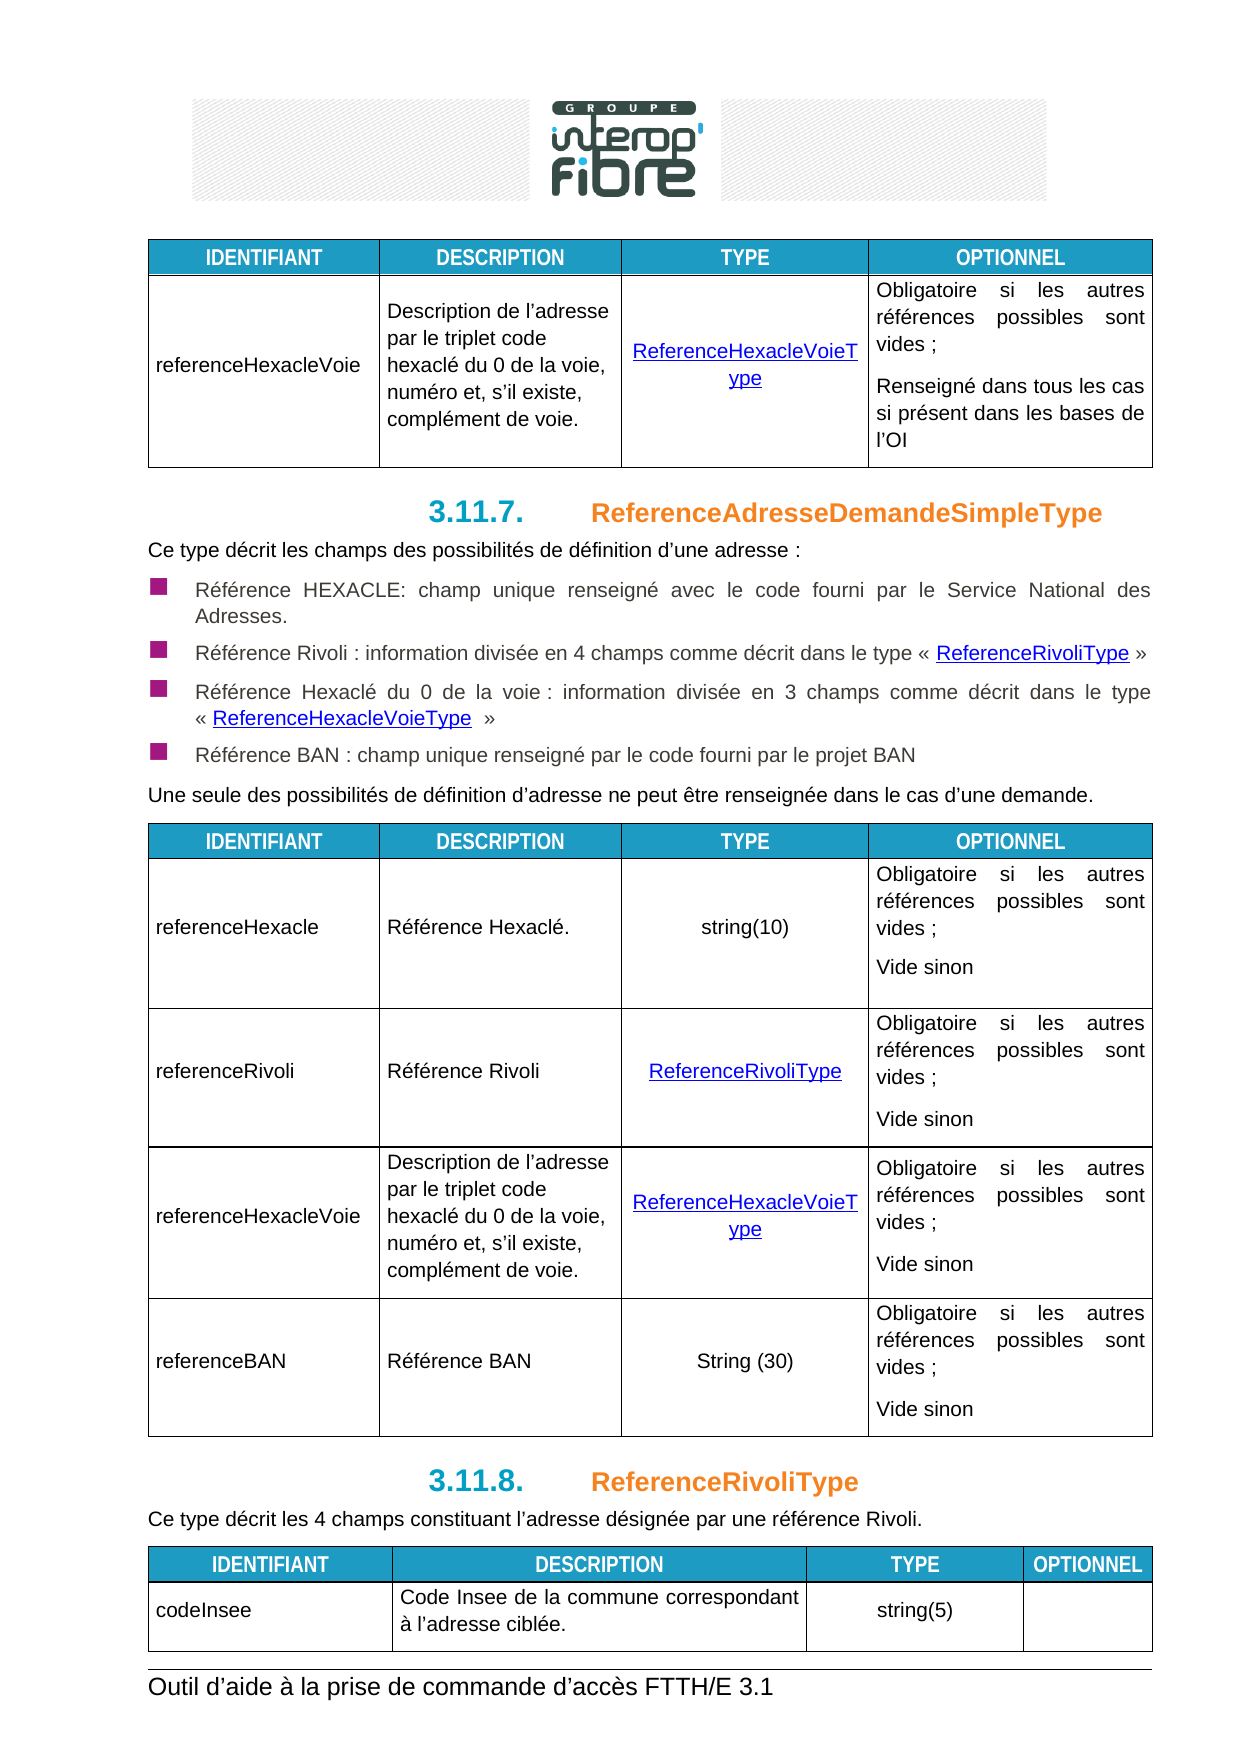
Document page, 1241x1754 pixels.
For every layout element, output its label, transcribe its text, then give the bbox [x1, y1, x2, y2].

table_cell Description de l’adresse par le triplet code hexaclé du 0 de la voie, numéro et, s’il existe, complément de voie. [380, 276, 621, 467]
table_cell codeInsee [149, 1583, 392, 1651]
table_header IDENTIFIANT [149, 824, 379, 858]
table_cell referenceHexacleVoie [149, 276, 379, 467]
table_cell referenceBAN [149, 1299, 379, 1436]
table_cell Obligatoire si les autres références possibles sont vides ; Vide sinon [869, 1148, 1152, 1297]
table_cell referenceHexacleVoie [149, 1148, 379, 1297]
text Une seule des possibilités de définition d’adresse ne peut être renseignée dans le cas d’une demande. [148, 781, 1152, 808]
text Ce type décrit les 4 champs constituant l’adresse désignée par une référence Rivoli. [148, 1504, 1152, 1531]
table_cell String (30) [622, 1299, 868, 1436]
table_cell Code Insee de la commune correspondant à l’adresse ciblée. [393, 1583, 806, 1651]
picture [147, 59, 1091, 239]
text Ce type décrit les champs des possibilités de définition d’une adresse : [148, 535, 1152, 562]
table_header DESCRIPTION [380, 240, 621, 274]
table_header TYPE [622, 240, 868, 274]
table_header TYPE [622, 824, 868, 858]
table_cell Obligatoire si les autres références possibles sont vides ; Vide sinon [869, 1009, 1152, 1146]
table_cell Référence BAN [380, 1299, 621, 1436]
table_cell [1024, 1583, 1152, 1651]
text Référence BAN : champ unique renseigné par le code fourni par le projet BAN [148, 742, 1152, 769]
table_cell string(5) [807, 1583, 1023, 1651]
table_cell Obligatoire si les autres références possibles sont vides ; Renseigné dans tous les cas si présent dans les bases de l’OI [869, 276, 1152, 467]
table_cell Référence Rivoli [380, 1009, 621, 1146]
table_header TYPE [807, 1547, 1023, 1581]
text Référence Rivoli : information divisée en 4 champs comme décrit dans le type « ReferenceRivoliType » [148, 640, 1152, 667]
table_cell Obligatoire si les autres références possibles sont vides ; Vide sinon [869, 859, 1152, 1008]
table_header DESCRIPTION [393, 1547, 806, 1581]
table_cell ReferenceHexacleVoieType [622, 1148, 868, 1297]
table_header OPTIONNEL [1024, 1547, 1152, 1581]
table_cell referenceHexacle [149, 859, 379, 1008]
table_cell Description de l’adresse par le triplet code hexaclé du 0 de la voie, numéro et, s’il existe, complément de voie. [380, 1148, 621, 1297]
table_cell referenceRivoli [149, 1009, 379, 1146]
subtitle ReferenceAdresseDemandeSimpleType [399, 493, 1152, 529]
table_cell ReferenceRivoliType [622, 1009, 868, 1146]
table_header DESCRIPTION [380, 824, 621, 858]
table_header OPTIONNEL [869, 824, 1152, 858]
table_cell Référence Hexaclé. [380, 859, 621, 1008]
text Référence HEXACLE: champ unique renseigné avec le code fourni par le Service National des Adresses. [148, 577, 1152, 628]
table_header OPTIONNEL [869, 240, 1152, 274]
table_cell Obligatoire si les autres références possibles sont vides ; Vide sinon [869, 1299, 1152, 1436]
text Référence Hexaclé du 0 de la voie : information divisée en 3 champs comme décrit dans le type « ReferenceHexacleVoieType » [148, 679, 1152, 730]
table_header IDENTIFIANT [149, 1547, 392, 1581]
table_header IDENTIFIANT [149, 240, 379, 274]
subtitle ReferenceRivoliType [399, 1462, 1152, 1498]
table_cell string(10) [622, 859, 868, 1008]
table_cell ReferenceHexacleVoieType [622, 276, 868, 467]
